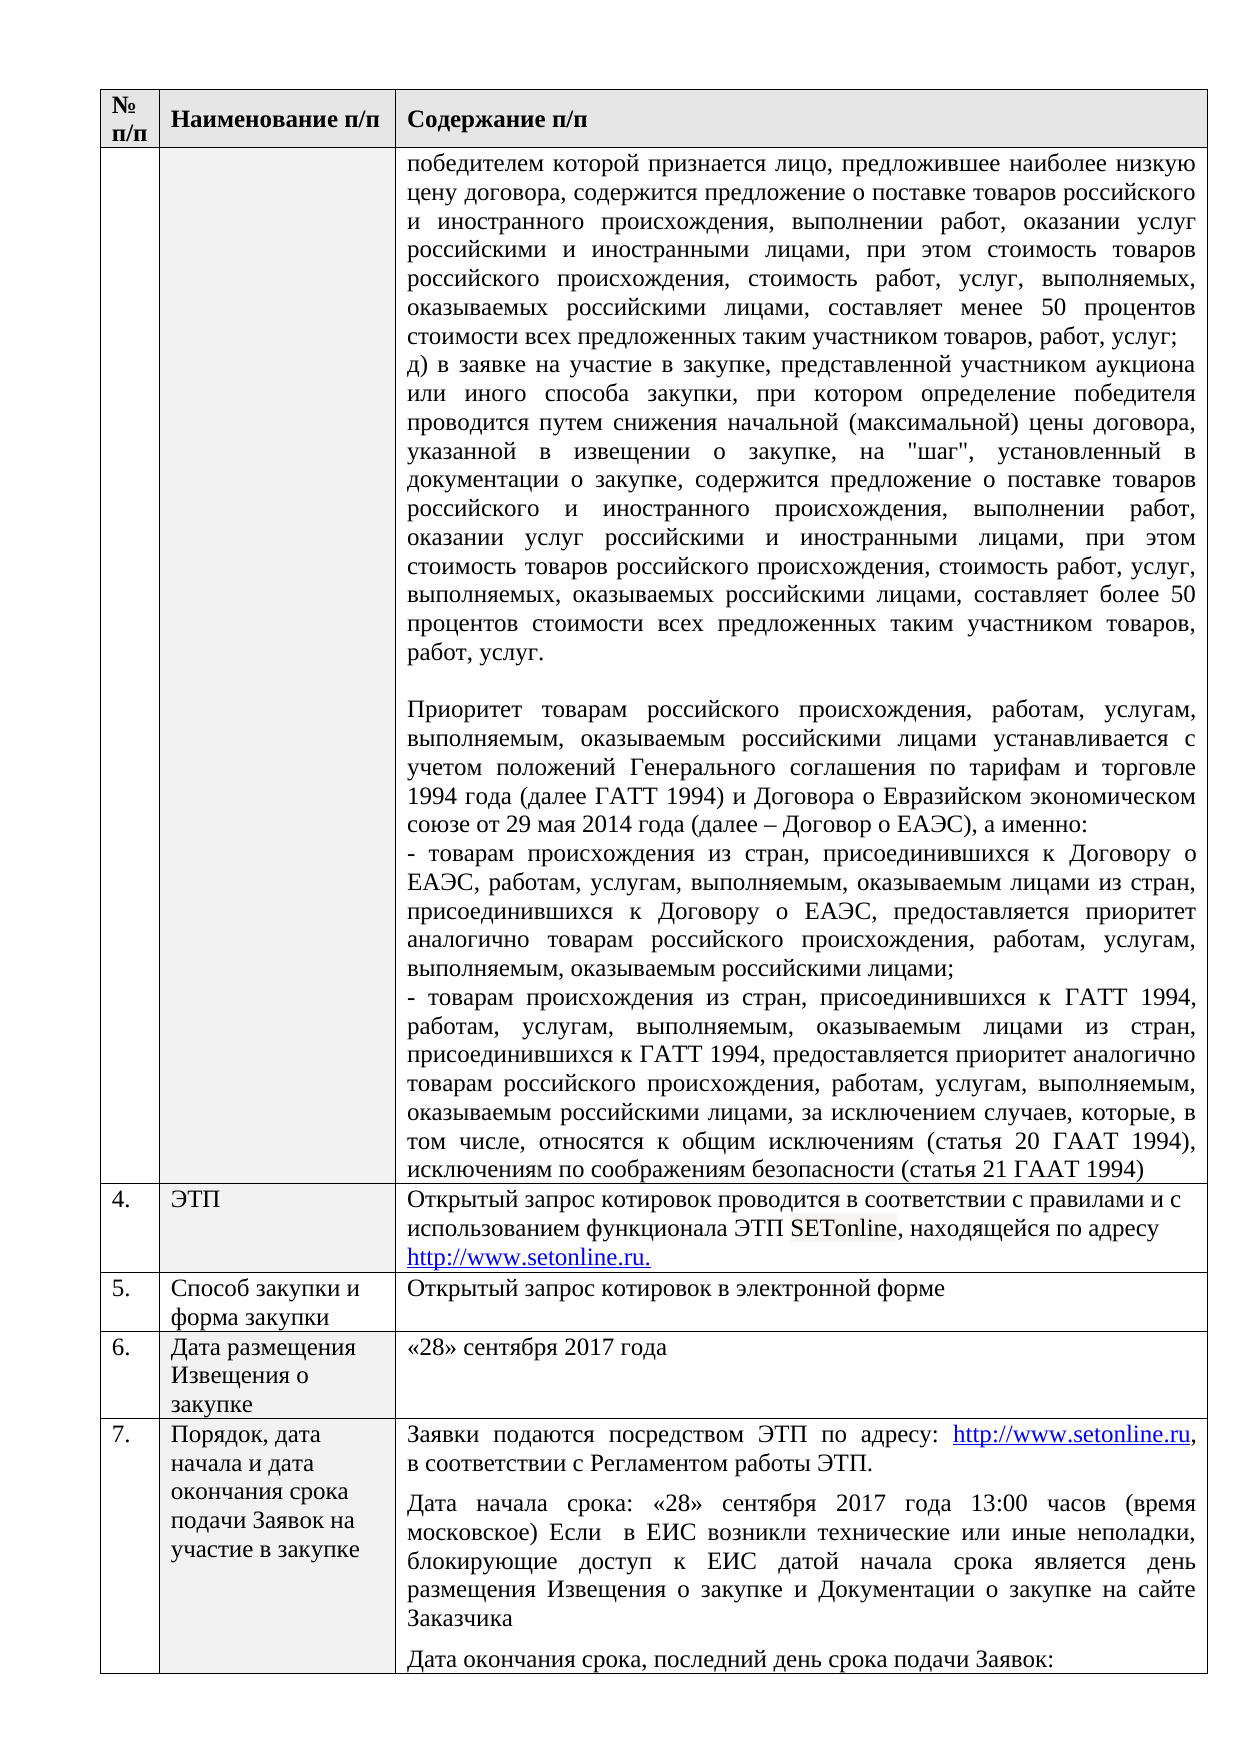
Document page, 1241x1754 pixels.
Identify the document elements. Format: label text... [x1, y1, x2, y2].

table_cell [101, 1419, 159, 1673]
table_cell Способ закупки и форма закупки [160, 1273, 395, 1331]
table_cell «28» сентября 2017 года [396, 1332, 1207, 1418]
table_cell ЭТП [160, 1184, 395, 1272]
table_header Наименование п/п [160, 90, 395, 147]
table_header № п/п [101, 90, 159, 147]
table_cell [160, 148, 395, 1183]
table_cell [101, 1184, 159, 1272]
table_header Содержание п/п [396, 90, 1207, 147]
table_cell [396, 148, 1207, 1183]
table_cell Дата размещения Извещения о закупке [160, 1332, 395, 1418]
table_cell [101, 148, 159, 1183]
table_cell [101, 1273, 159, 1331]
table_cell [101, 1332, 159, 1418]
table_cell Открытый запрос котировок в электронной форме [396, 1273, 1207, 1331]
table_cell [396, 1419, 1207, 1673]
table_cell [160, 1419, 395, 1673]
table_cell Открытый запрос котировок проводится в соответствии с правилами и с использованием функционала ЭТП SETonline, находящейся по адресу http://www.setonline.ru. [396, 1184, 1207, 1272]
